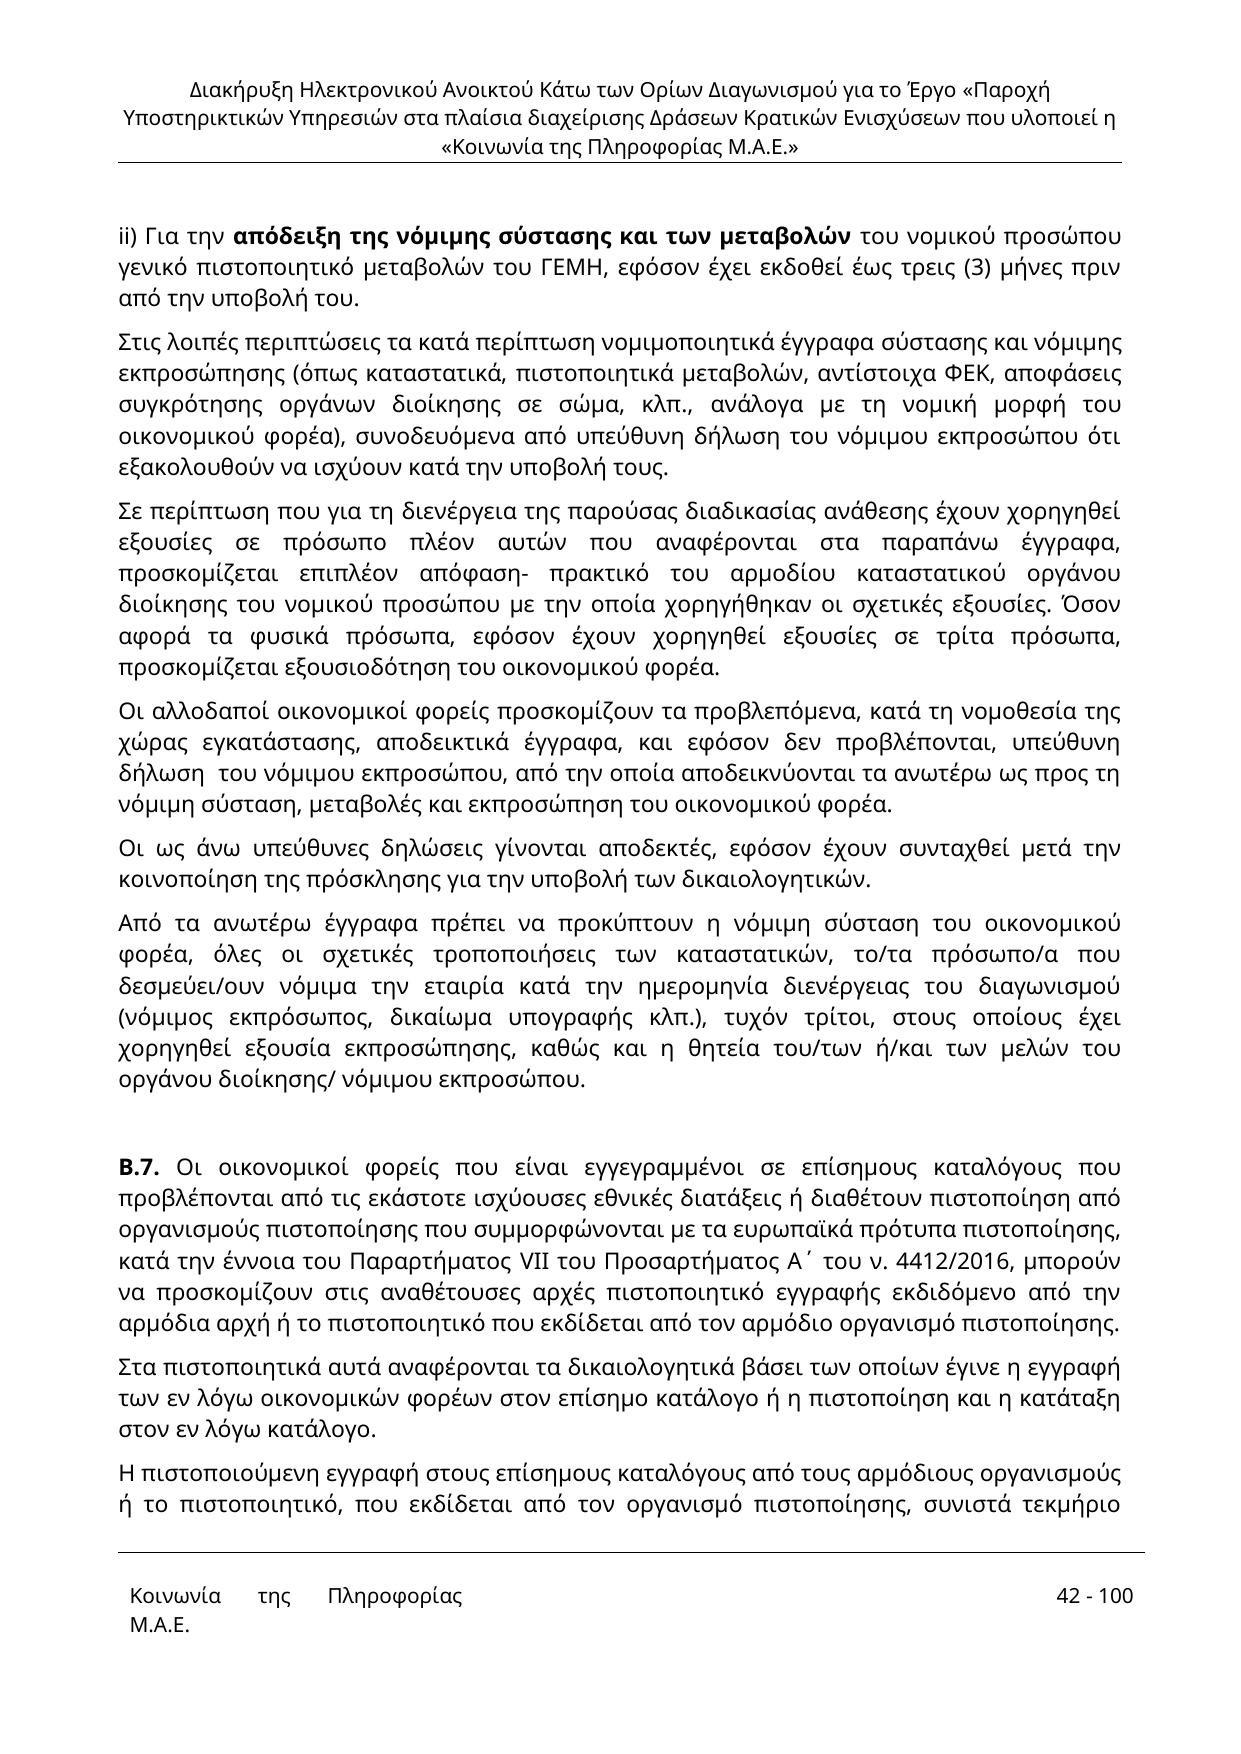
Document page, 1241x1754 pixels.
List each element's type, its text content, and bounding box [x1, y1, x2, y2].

text Οι αλλοδαποί οικονομικοί φορείς προσκομίζουν τα προβλεπόμενα, κατά τη νομοθεσία της χώρας εγκατάστασης, αποδεικτικά έγγραφα, και εφόσον δεν προβλέπονται, υπεύθυνη δήλωση του νόμιμου εκπροσώπου, από την οποία αποδεικνύονται τα ανωτέρω ως προς τη νόμιμη σύσταση, μεταβολές και εκπροσώπηση του οικονομικού φορέα. [118, 695, 1122, 820]
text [118, 1457, 1122, 1520]
text Οι ως άνω υπεύθυνες δηλώσεις γίνονται αποδεκτές, εφόσον έχουν συνταχθεί μετά την κοινοποίηση της πρόσκλησης για την υποβολή των δικαιολογητικών. [118, 832, 1122, 895]
text Στις λοιπές περιπτώσεις τα κατά περίπτωση νομιμοποιητικά έγγραφα σύστασης και νόμιμης εκπροσώπησης (όπως καταστατικά, πιστοποιητικά μεταβολών, αντίστοιχα ΦΕΚ, αποφάσεις συγκρότησης οργάνων διοίκησης σε σώμα, κλπ., ανάλογα με τη νομική μορφή του οικονομικού φορέα), συνοδευόμενα από υπεύθυνη δήλωση του νόμιμου εκπροσώπου ότι εξακολουθούν να ισχύουν κατά την υποβολή τους. [118, 326, 1122, 482]
text ii) Για την απόδειξη της νόμιμης σύστασης και των μεταβολών του νομικού προσώπου γενικό πιστοποιητικό μεταβολών του ΓΕΜΗ, εφόσον έχει εκδοθεί έως τρεις (3) μήνες πριν από την υποβολή του. [118, 220, 1122, 313]
text Σε περίπτωση που για τη διενέργεια της παρούσας διαδικασίας ανάθεσης έχουν χορηγηθεί εξουσίες σε πρόσωπο πλέον αυτών που αναφέρονται στα παραπάνω έγγραφα, προσκομίζεται επιπλέον απόφαση- πρακτικό του αρμοδίου καταστατικού οργάνου διοίκησης του νομικού προσώπου με την οποία χορηγήθηκαν οι σχετικές εξουσίες. Όσον αφορά τα φυσικά πρόσωπα, εφόσον έχουν χορηγηθεί εξουσίες σε τρίτα πρόσωπα, προσκομίζεται εξουσιοδότηση του οικονομικού φορέα. [118, 495, 1122, 682]
text Β.7. Οι οικονομικοί φορείς που είναι εγγεγραμμένοι σε επίσημους καταλόγους που προβλέπονται από τις εκάστοτε ισχύουσες εθνικές διατάξεις ή διαθέτουν πιστοποίηση από οργανισμούς πιστοποίησης που συμμορφώνονται με τα ευρωπαϊκά πρότυπα πιστοποίησης, κατά την έννοια του Παραρτήματος VII του Προσαρτήματος Α΄ του ν. 4412/2016, μπορούν να προσκομίζουν στις αναθέτουσες αρχές πιστοποιητικό εγγραφής εκδιδόμενο από την αρμόδια αρχή ή το πιστοποιητικό που εκδίδεται από τον αρμόδιο οργανισμό πιστοποίησης. [118, 1151, 1122, 1338]
text Στα πιστοποιητικά αυτά αναφέρονται τα δικαιολογητικά βάσει των οποίων έγινε η εγγραφή των εν λόγω οικονομικών φορέων στον επίσημο κατάλογο ή η πιστοποίηση και η κατάταξη στον εν λόγω κατάλογο. [118, 1351, 1122, 1445]
text Από τα ανωτέρω έγγραφα πρέπει να προκύπτουν η νόμιμη σύσταση του οικονομικού φορέα, όλες οι σχετικές τροποποιήσεις των καταστατικών, το/τα πρόσωπο/α που δεσμεύει/ουν νόμιμα την εταιρία κατά την ημερομηνία διενέργειας του διαγωνισμού (νόμιμος εκπρόσωπος, δικαίωμα υπογραφής κλπ.), τυχόν τρίτοι, στους οποίους έχει χορηγηθεί εξουσία εκπροσώπησης, καθώς και η θητεία του/των ή/και των μελών του οργάνου διοίκησης/ νόμιμου εκπροσώπου. [118, 907, 1122, 1095]
